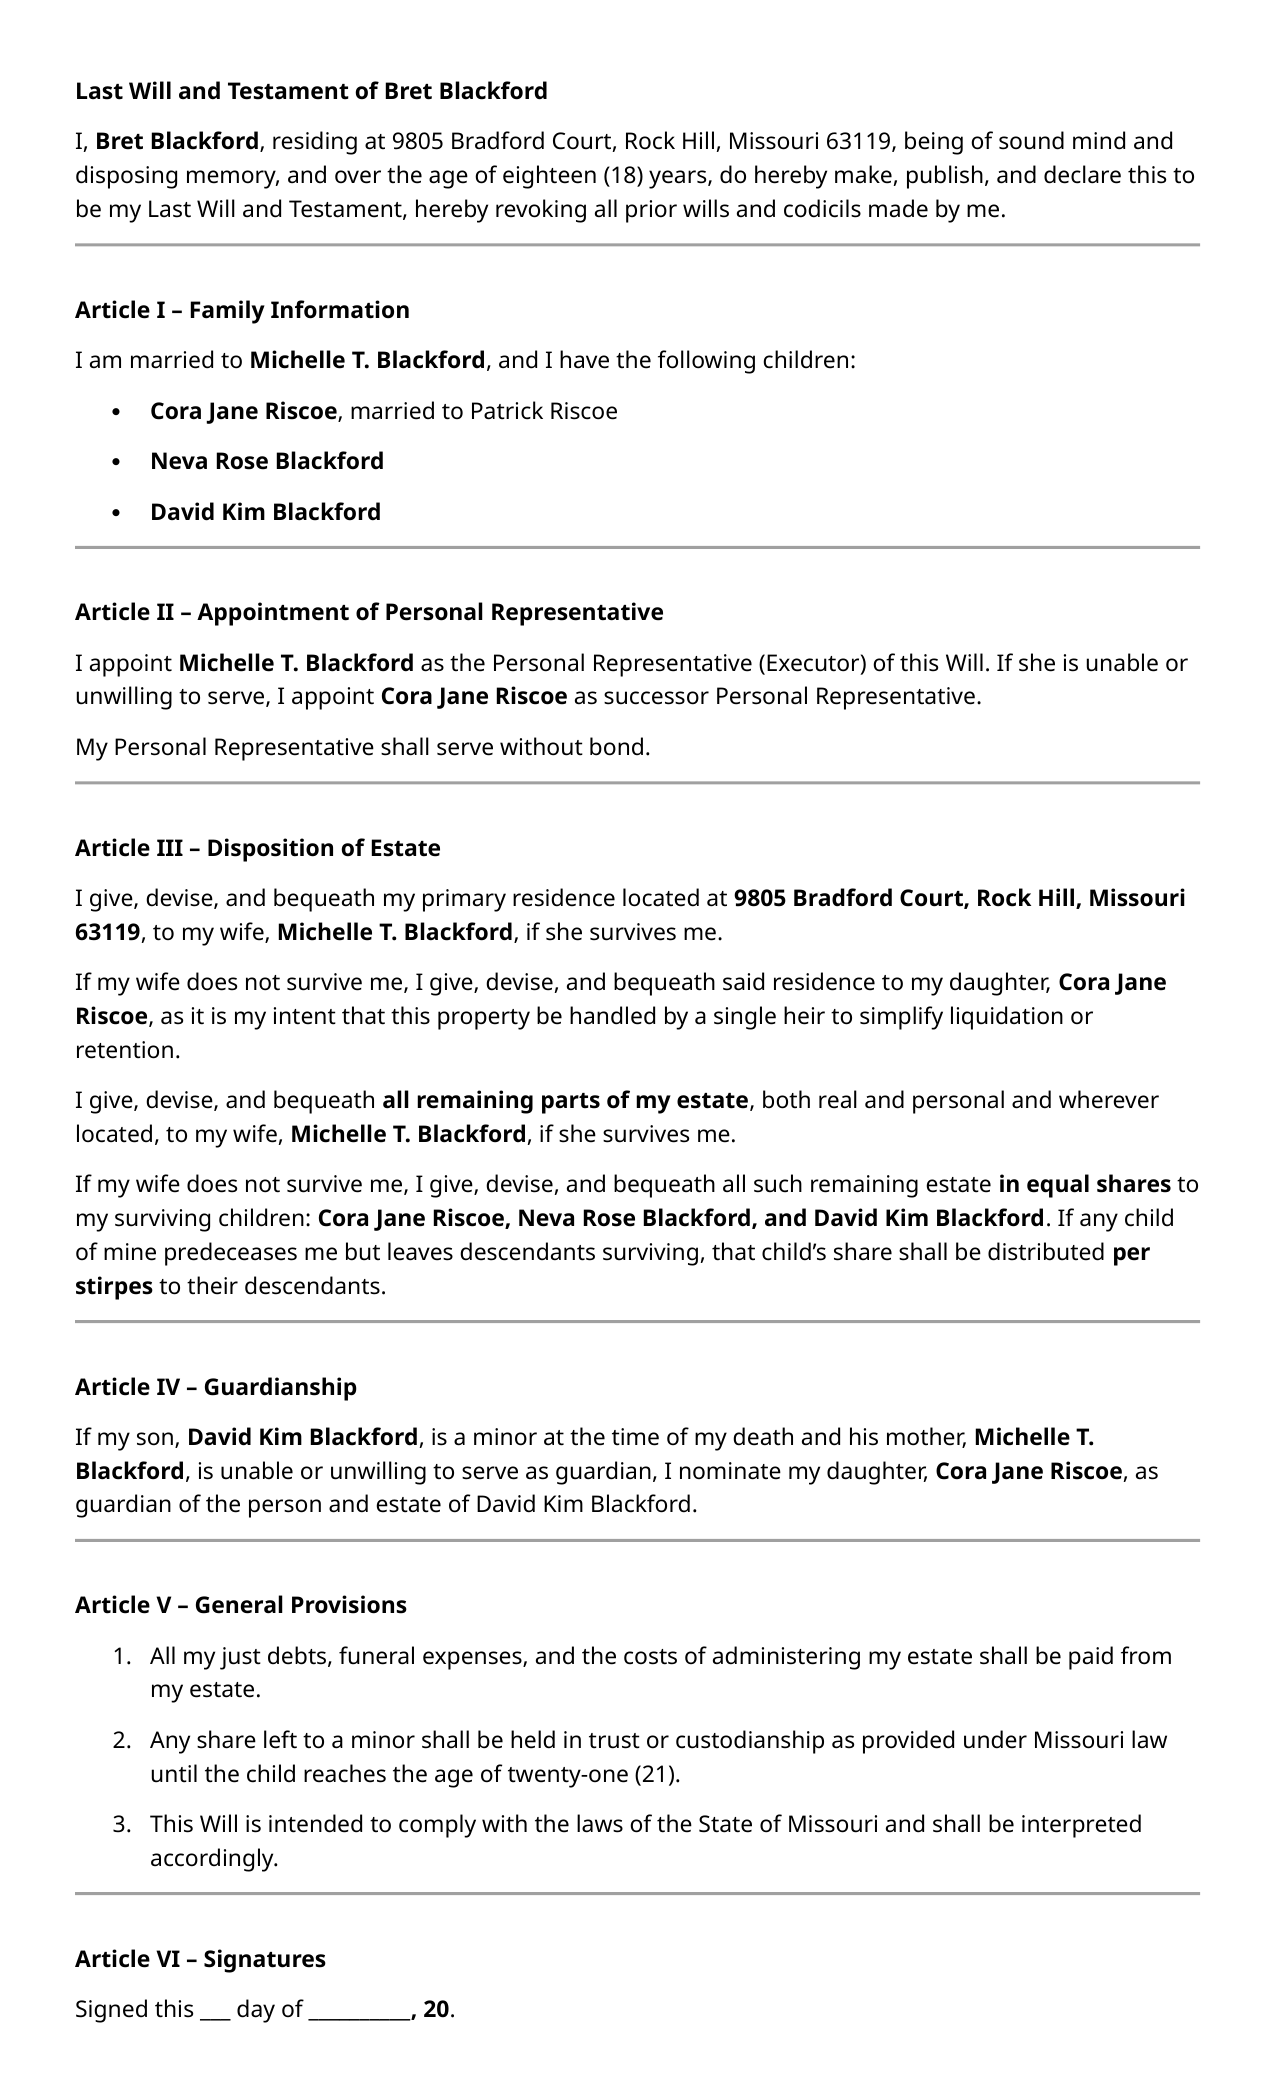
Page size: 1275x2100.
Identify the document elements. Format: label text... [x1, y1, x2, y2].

list Any share left to a minor shall be held in trust or custodianship as provided under Missouri law until the child reaches the age of twenty-one (21). [112, 1724, 1200, 1789]
text Article VI – Signatures [75, 1942, 1200, 1974]
text If my son, David Kim Blackford, is a minor at the time of my death and his mother, Michelle T. Blackford, is unable or unwilling to serve as guardian, I nominate my daughter, Cora Jane Riscoe, as guardian of the person and estate of David Kim Blackford. [75, 1421, 1200, 1519]
text I appoint Michelle T. Blackford as the Personal Representative (Executor) of this Will. If she is unable or unwilling to serve, I appoint Cora Jane Riscoe as successor Personal Representative. [75, 647, 1200, 712]
text Article I – Family Information [75, 294, 1200, 325]
list All my just debts, funeral expenses, and the costs of administering my estate shall be paid from my estate. [112, 1639, 1200, 1704]
text Signed this ___ day of __________, 20. [75, 1993, 1200, 2024]
text If my wife does not survive me, I give, devise, and bequeath all such remaining estate in equal shares to my surviving children: Cora Jane Riscoe, Neva Rose Blackford, and David Kim Blackford. If any child of mine predeceases me but leaves descendants surviving, that child’s share shall be distributed per stirpes to their descendants. [75, 1168, 1200, 1301]
list This Will is intended to comply with the laws of the State of Missouri and shall be interpreted accordingly. [112, 1808, 1200, 1873]
list David Kim Blackford [112, 495, 1200, 527]
list Cora Jane Riscoe, married to Patrick Riscoe [112, 394, 1200, 426]
text I am married to Michelle T. Blackford, and I have the following children: [75, 344, 1200, 375]
text Article IV – Guardianship [75, 1370, 1200, 1402]
text I give, devise, and bequeath my primary residence located at 9805 Bradford Court, Rock Hill, Missouri 63119, to my wife, Michelle T. Blackford, if she survives me. [75, 882, 1200, 947]
text Article III – Disposition of Estate [75, 832, 1200, 863]
text My Personal Representative shall serve without bond. [75, 731, 1200, 762]
text Last Will and Testament of Bret Blackford [75, 75, 1200, 106]
text Article V – General Provisions [75, 1589, 1200, 1620]
text I, Bret Blackford, residing at 9805 Bradford Court, Rock Hill, Missouri 63119, being of sound mind and disposing memory, and over the age of eighteen (18) years, do hereby make, publish, and declare this to be my Last Will and Testament, hereby revoking all prior wills and codicils made by me. [75, 125, 1200, 224]
text Article II – Appointment of Personal Representative [75, 596, 1200, 627]
text If my wife does not survive me, I give, devise, and bequeath said residence to my daughter, Cora Jane Riscoe, as it is my intent that this property be handled by a single heir to simplify liquidation or retention. [75, 966, 1200, 1065]
list Neva Rose Blackford [112, 445, 1200, 476]
text I give, devise, and bequeath all remaining parts of my estate, both real and personal and wherever located, to my wife, Michelle T. Blackford, if she survives me. [75, 1084, 1200, 1149]
